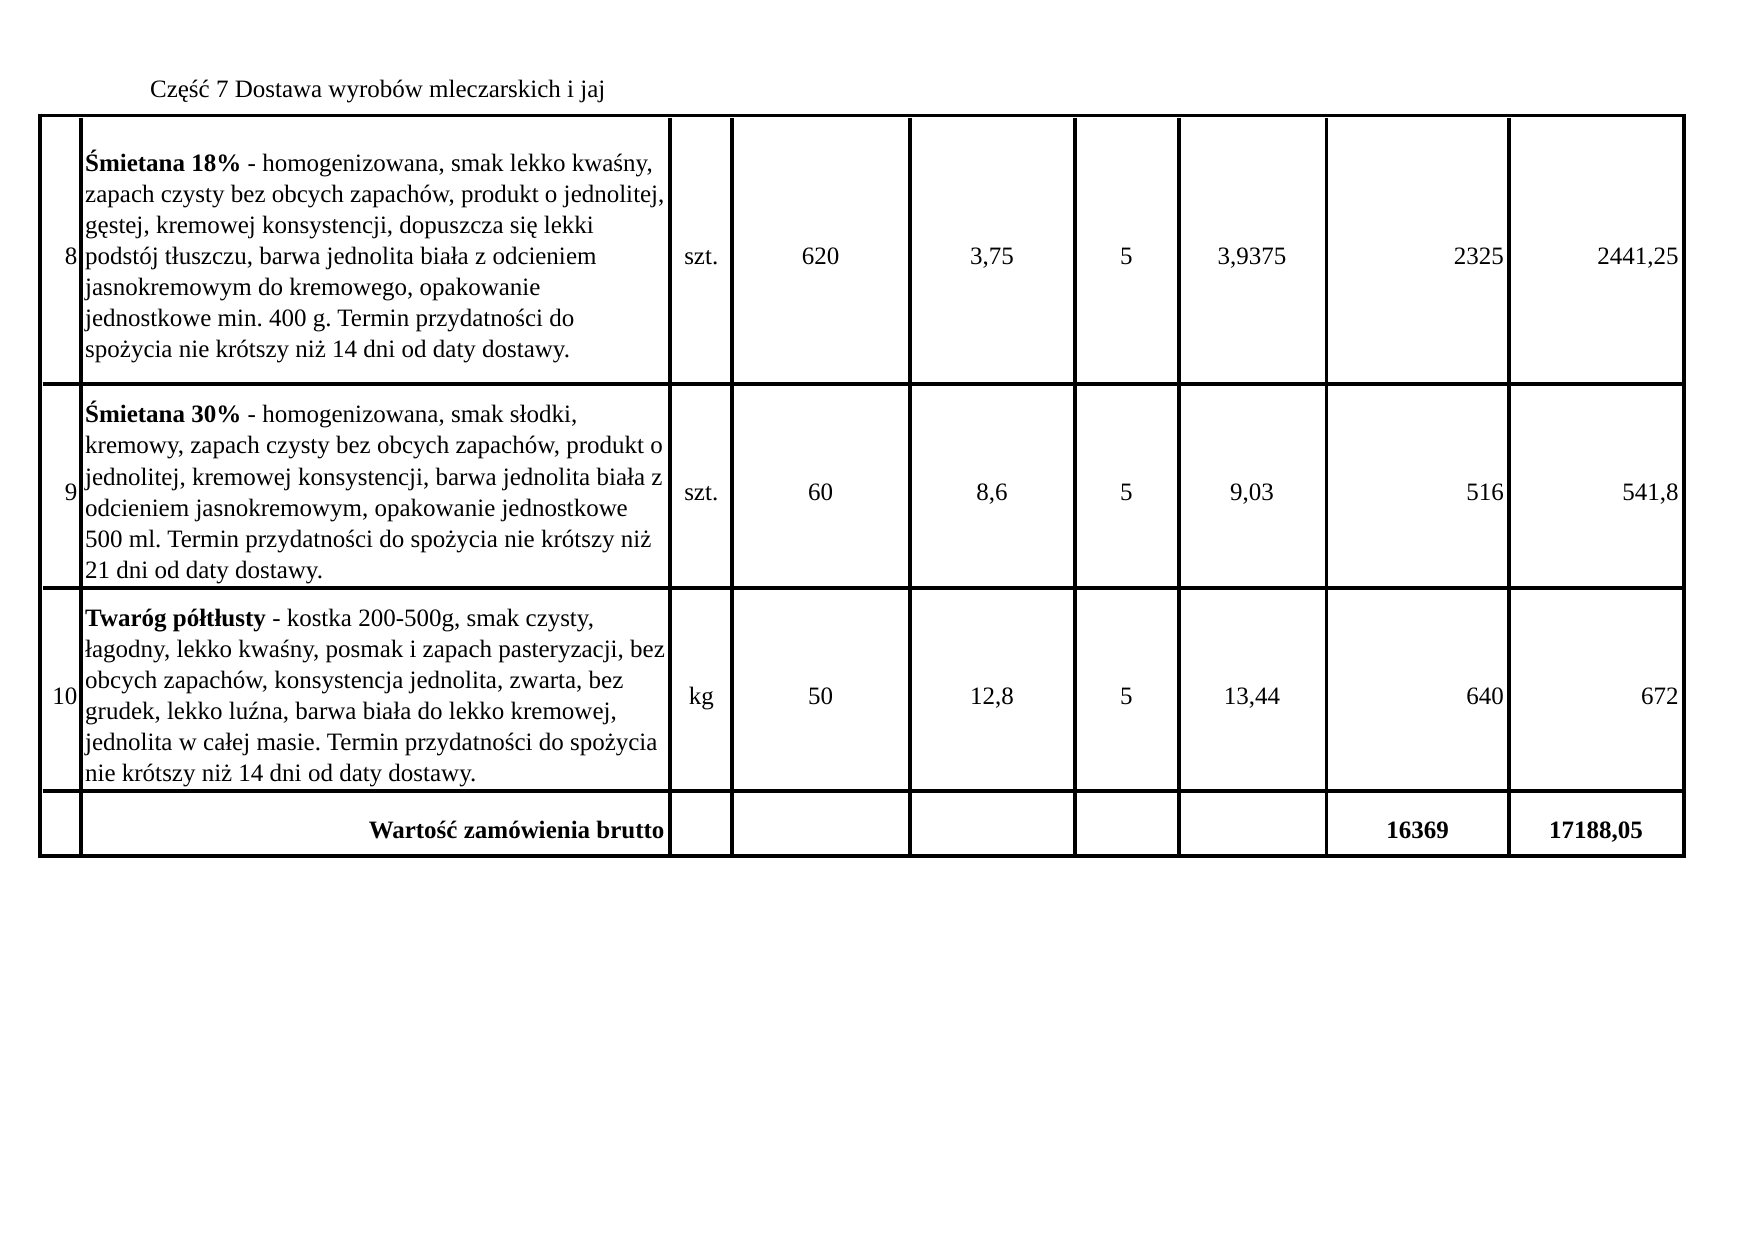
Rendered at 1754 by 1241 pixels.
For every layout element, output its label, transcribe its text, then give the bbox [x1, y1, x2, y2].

table_cell [734, 793, 908, 854]
table_header 2441,25 [1511, 117, 1682, 382]
table_cell kg [672, 590, 730, 789]
table_header 620 [734, 117, 910, 382]
table_cell 541,8 [1511, 386, 1682, 586]
table_cell [672, 793, 730, 854]
table_header Śmietana 18% - homogenizowana, smak lekko kwaśny, zapach czysty bez obcych zapachów, produkt o jednolitej, gęstej, kremowej konsystencji, dopuszcza się lekki podstój tłuszczu, barwa jednolita biała z odcieniem jasnokremowym do kremowego, opakowanie jednostkowe min. 400 g. Termin przydatności do spożycia nie krótszy niż 14 dni od daty dostawy. [83, 117, 670, 382]
table_header 5 [1077, 117, 1179, 382]
table_cell 10 [42, 587, 79, 789]
table_cell [1181, 793, 1325, 854]
table_cell 9,03 [1181, 386, 1325, 586]
table_cell 17188,05 [1511, 793, 1682, 854]
table_cell Śmietana 30% - homogenizowana, smak słodki, kremowy, zapach czysty bez obcych zapachów, produkt o jednolitej, kremowej konsystencji, barwa jednolita biała z odcieniem jasnokremowym, opakowanie jednostkowe 500 ml. Termin przydatności do spożycia nie krótszy niż 21 dni od daty dostawy. [83, 386, 668, 586]
table_header 8 [42, 117, 81, 382]
table_header szt. [672, 117, 732, 382]
table_cell 672 [1511, 590, 1682, 789]
table_cell 516 [1328, 386, 1507, 586]
table_cell 16369 [1328, 793, 1507, 854]
table_cell 60 [734, 386, 908, 586]
table_header 3,9375 [1181, 117, 1326, 382]
table_cell szt. [672, 386, 730, 586]
table_cell 8,6 [912, 386, 1073, 586]
table_cell Twaróg półtłusty - kostka 200-500g, smak czysty, łagodny, lekko kwaśny, posmak i zapach pasteryzacji, bez obcych zapachów, konsystencja jednolita, zwarta, bez grudek, lekko luźna, barwa biała do lekko kremowej, jednolita w całej masie. Termin przydatności do spożycia nie krótszy niż 14 dni od daty dostawy. [83, 590, 668, 789]
table_cell Wartość zamówienia brutto [83, 793, 668, 854]
table_cell [1077, 793, 1177, 854]
table_header 3,75 [912, 117, 1074, 382]
table_cell 13,44 [1181, 590, 1325, 789]
table_cell 50 [734, 590, 908, 789]
table_cell 5 [1077, 386, 1177, 586]
table_cell [912, 793, 1073, 854]
table_cell 5 [1077, 590, 1177, 789]
table_cell [42, 790, 79, 854]
table_cell 12,8 [912, 590, 1073, 789]
table_cell 9 [42, 383, 79, 586]
table_header 2325 [1328, 117, 1509, 382]
table_cell 640 [1328, 590, 1507, 789]
